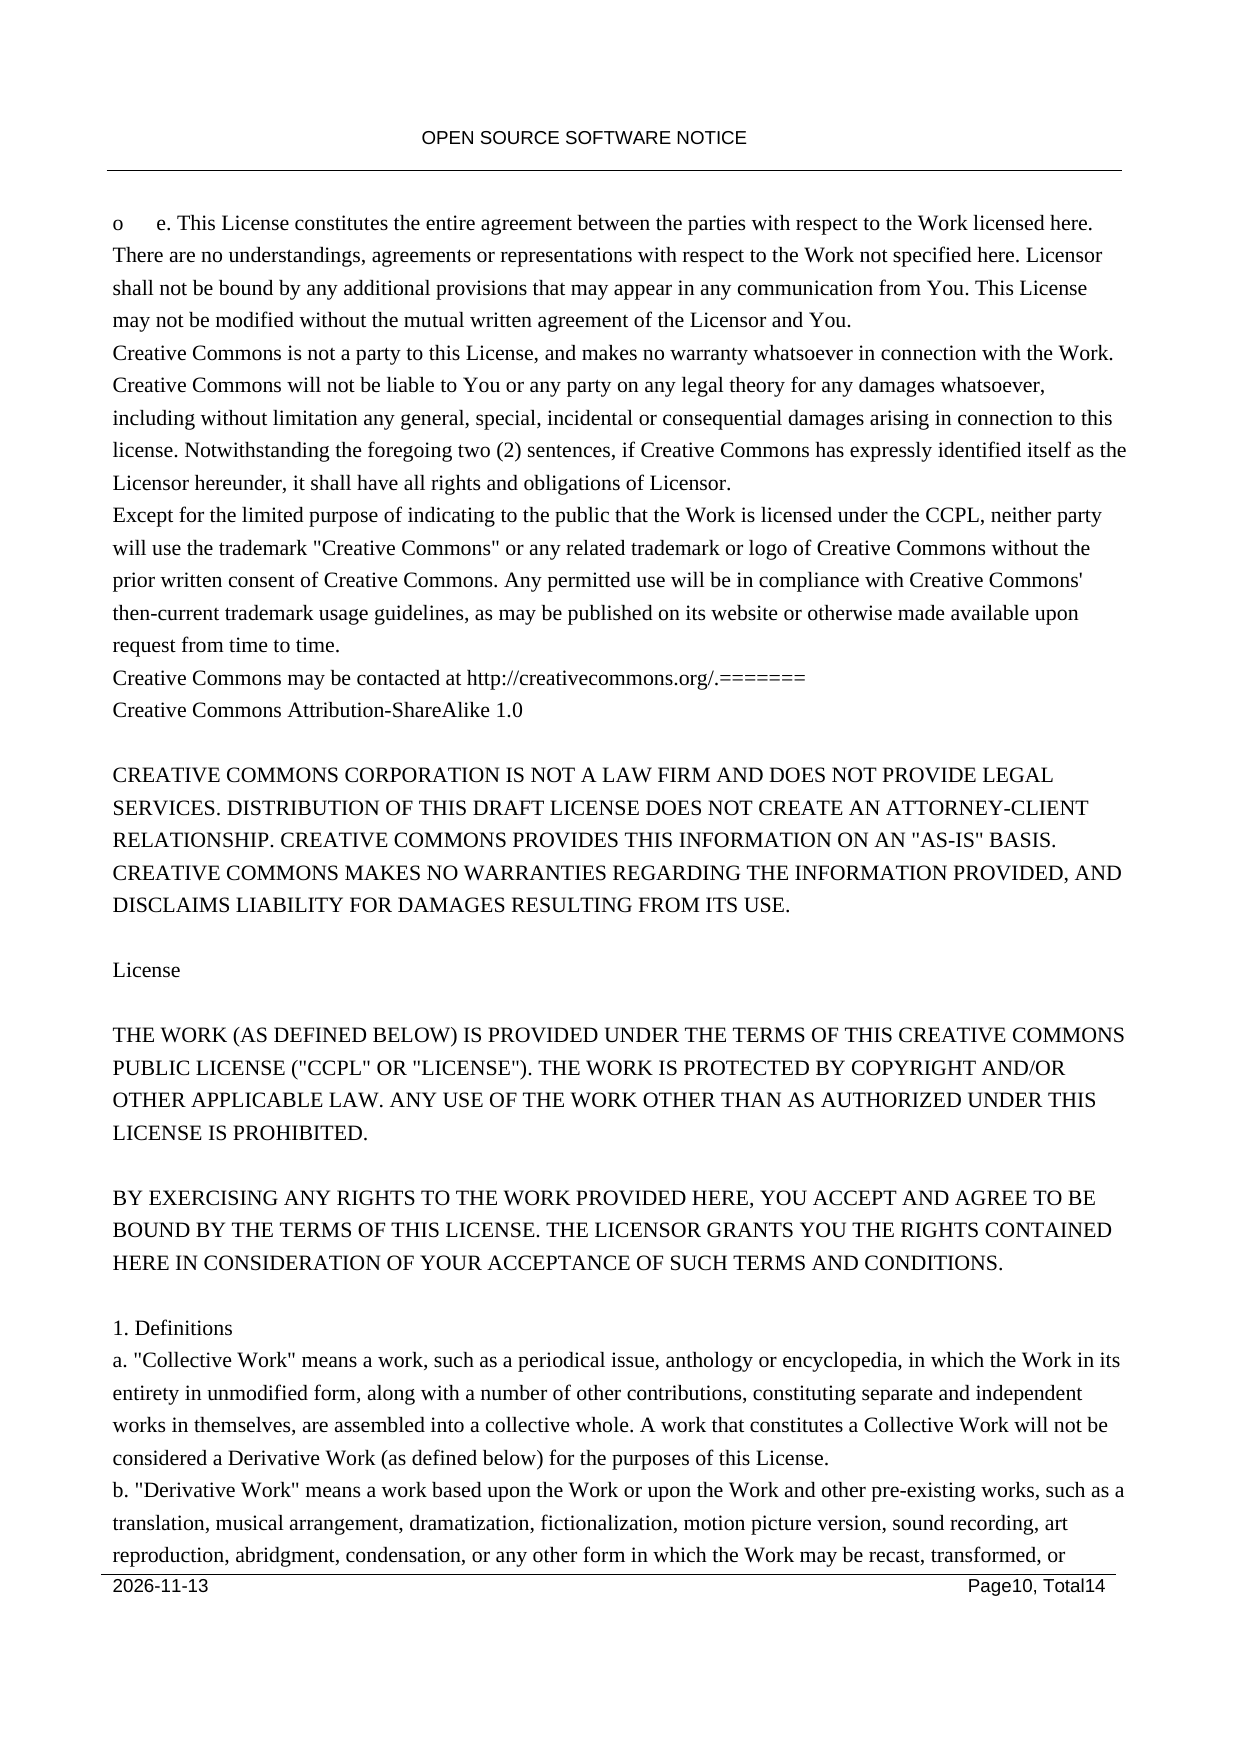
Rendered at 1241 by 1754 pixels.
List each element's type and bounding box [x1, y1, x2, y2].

text [112, 206, 1128, 1571]
